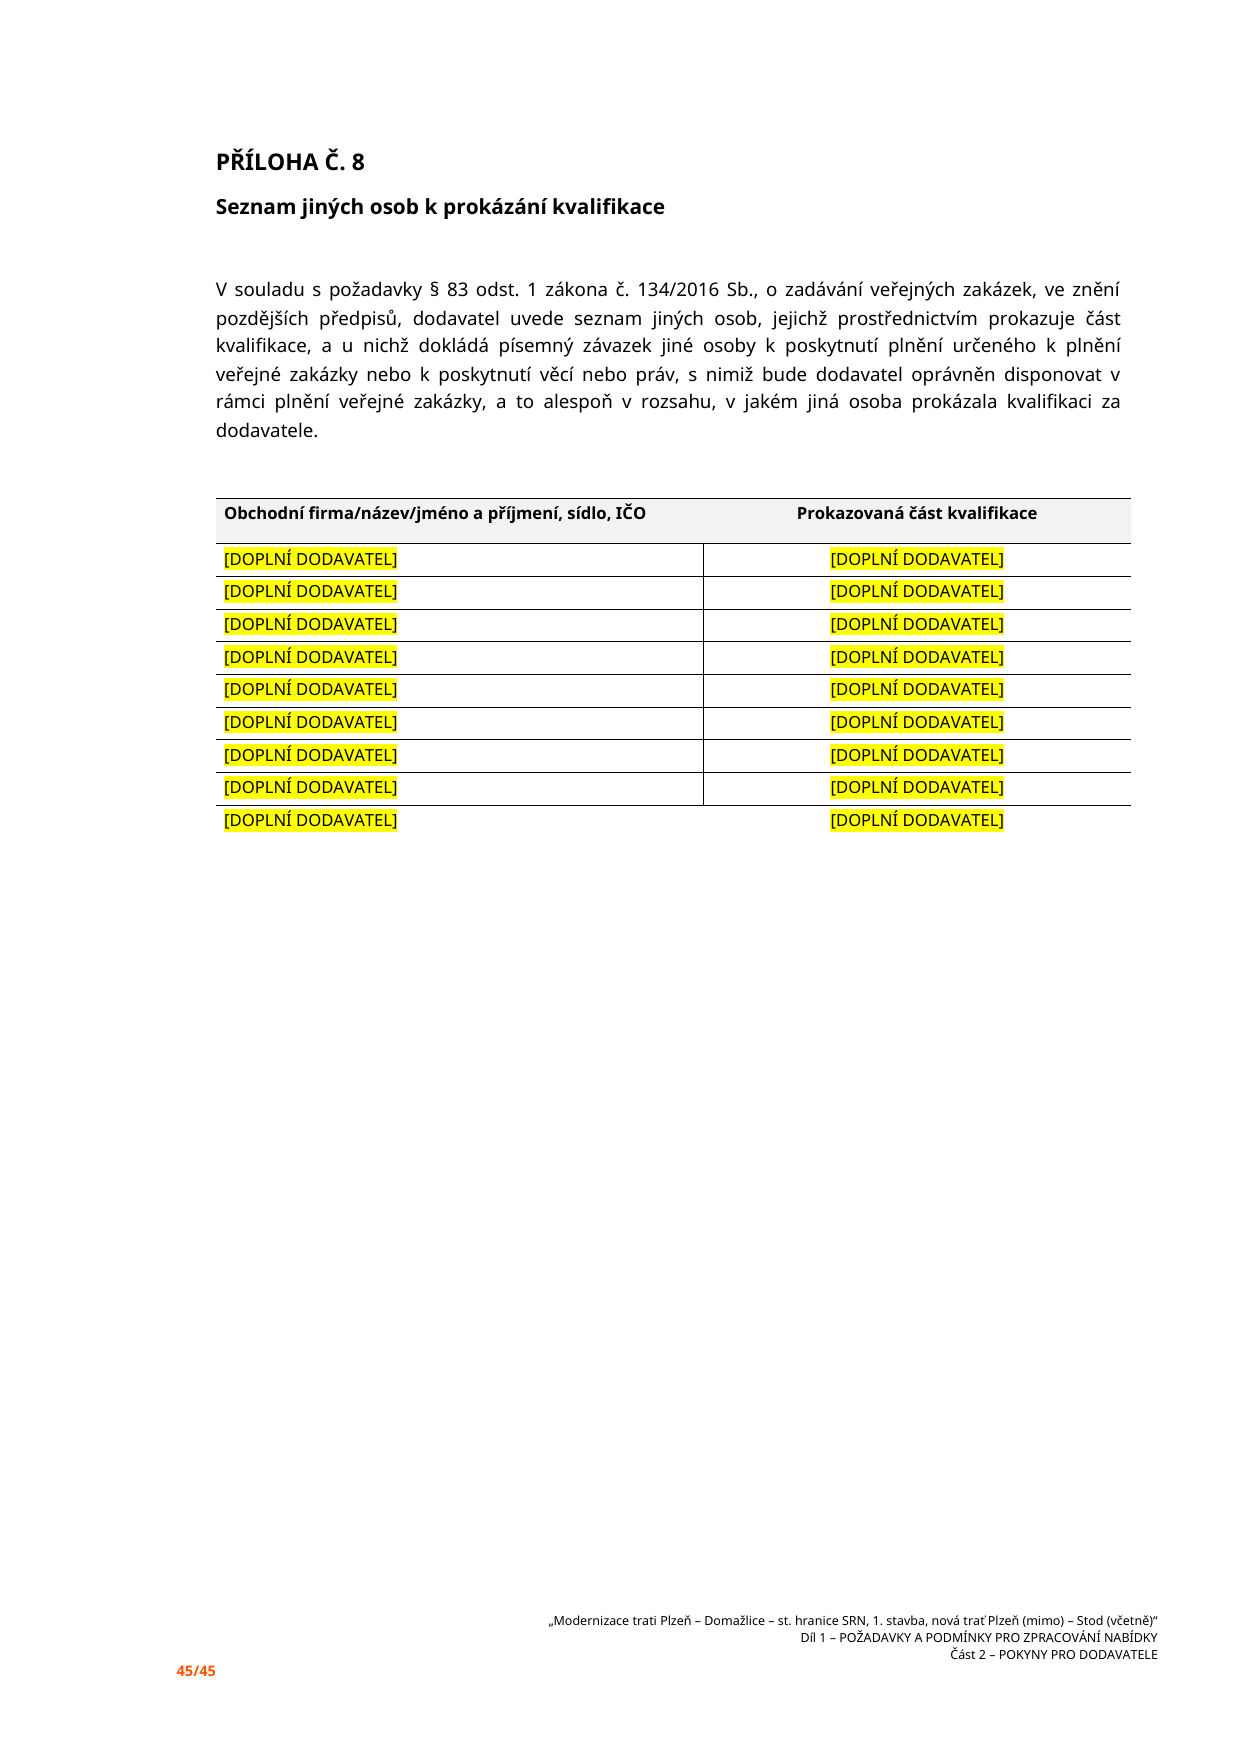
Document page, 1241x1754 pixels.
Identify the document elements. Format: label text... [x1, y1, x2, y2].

text V souladu s požadavky § 83 odst. 1 zákona č. 134/2016 Sb., o zadávání veřejných zakázek, ve znění pozdějších předpisů, dodavatel uvede seznam jiných osob, jejichž prostřednictvím prokazuje část kvalifikace, a u nichž dokládá písemný závazek jiné osoby k poskytnutí plnění určeného k plnění veřejné zakázky nebo k poskytnutí věcí nebo práv, s nimiž bude dodavatel oprávněn disponovat v rámci plnění veřejné zakázky, a to alespoň v rozsahu, v jakém jiná osoba prokázala kvalifikaci za dodavatele. [216, 277, 1122, 442]
table_cell [DOPLNÍ DODAVATEL] [704, 544, 1131, 576]
table_cell [DOPLNÍ DODAVATEL] [216, 642, 703, 674]
table_cell [DOPLNÍ DODAVATEL] [703, 806, 1131, 837]
text Seznam jiných osob k prokázání kvalifikace [216, 192, 1122, 221]
table_header Obchodní firma/název/jméno a příjmení, sídlo, IČO [216, 499, 703, 543]
table_cell [DOPLNÍ DODAVATEL] [704, 675, 1131, 707]
table_cell [DOPLNÍ DODAVATEL] [704, 708, 1131, 739]
table_cell [DOPLNÍ DODAVATEL] [704, 610, 1131, 641]
table_cell [DOPLNÍ DODAVATEL] [704, 577, 1131, 608]
table_cell [DOPLNÍ DODAVATEL] [216, 610, 703, 641]
table_cell [DOPLNÍ DODAVATEL] [216, 773, 703, 805]
table_cell [DOPLNÍ DODAVATEL] [216, 544, 703, 576]
table_cell [DOPLNÍ DODAVATEL] [216, 675, 703, 707]
table_cell [DOPLNÍ DODAVATEL] [704, 642, 1131, 674]
table_cell [DOPLNÍ DODAVATEL] [216, 806, 703, 837]
table_cell [DOPLNÍ DODAVATEL] [216, 577, 703, 608]
table_cell [DOPLNÍ DODAVATEL] [704, 740, 1131, 772]
table_cell [DOPLNÍ DODAVATEL] [216, 740, 703, 772]
text Příloha č. 8 [216, 146, 1122, 177]
table_cell [DOPLNÍ DODAVATEL] [216, 708, 703, 739]
table_header Prokazovaná část kvalifikace [703, 499, 1131, 543]
table_cell [DOPLNÍ DODAVATEL] [704, 773, 1131, 805]
